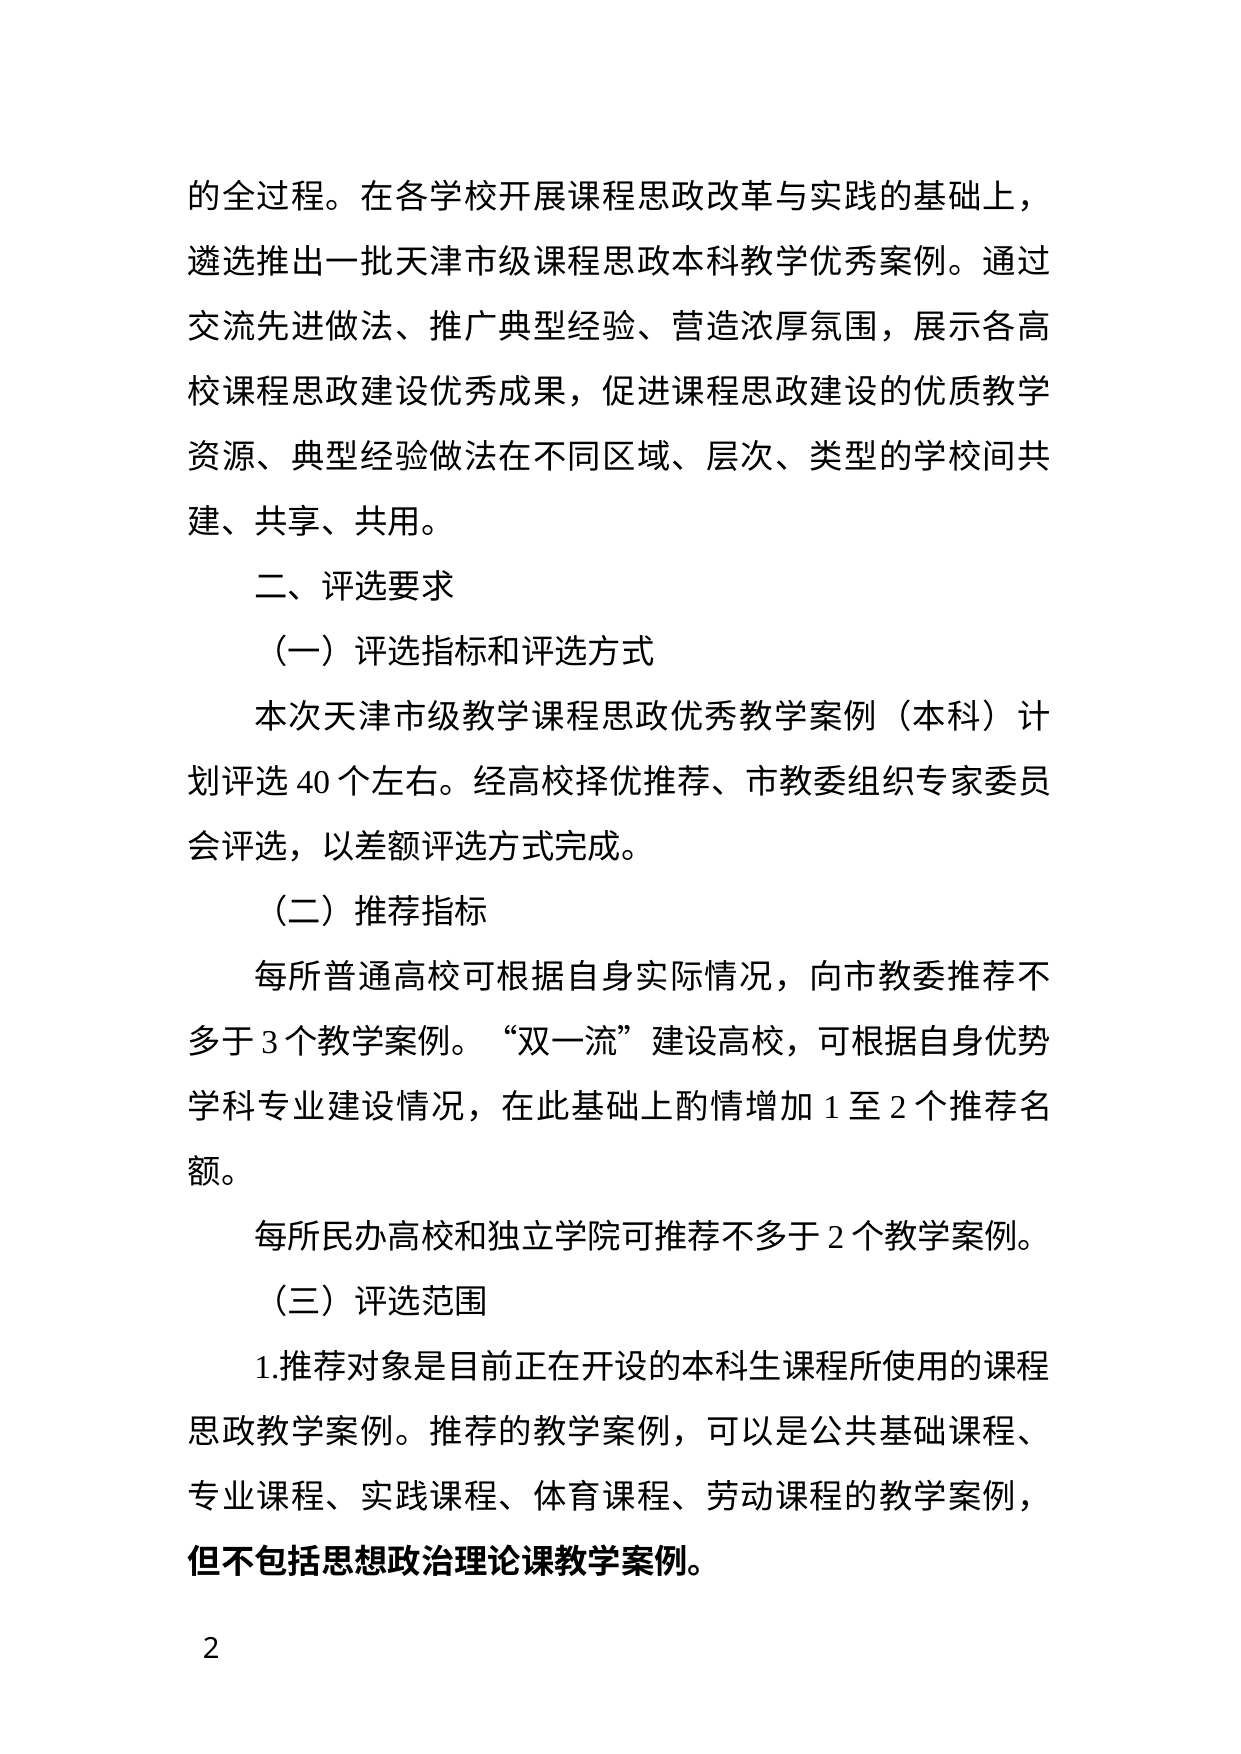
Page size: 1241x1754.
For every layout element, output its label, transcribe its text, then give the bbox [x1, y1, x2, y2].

text 每所普通高校可根据自身实际情况，向市教委推荐不多于3个教学案例。“双一流”建设高校，可根据自身优势学科专业建设情况，在此基础上酌情增加1至2个推荐名额。 [187, 942, 1053, 1202]
text 二、评选要求 [187, 552, 1053, 617]
text 1.推荐对象是目前正在开设的本科生课程所使用的课程思政教学案例。推荐的教学案例，可以是公共基础课程、专业课程、实践课程、体育课程、劳动课程的教学案例，但不包括思想政治理论课教学案例。 [187, 1332, 1053, 1592]
text （一）评选指标和评选方式 [187, 617, 1053, 682]
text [187, 162, 1053, 552]
text 每所民办高校和独立学院可推荐不多于2个教学案例。 [187, 1202, 1053, 1267]
text （三）评选范围 [187, 1267, 1053, 1332]
text 本次天津市级教学课程思政优秀教学案例（本科）计划评选40个左右。经高校择优推荐、市教委组织专家委员会评选，以差额评选方式完成。 [187, 682, 1053, 877]
text （二）推荐指标 [187, 877, 1053, 942]
